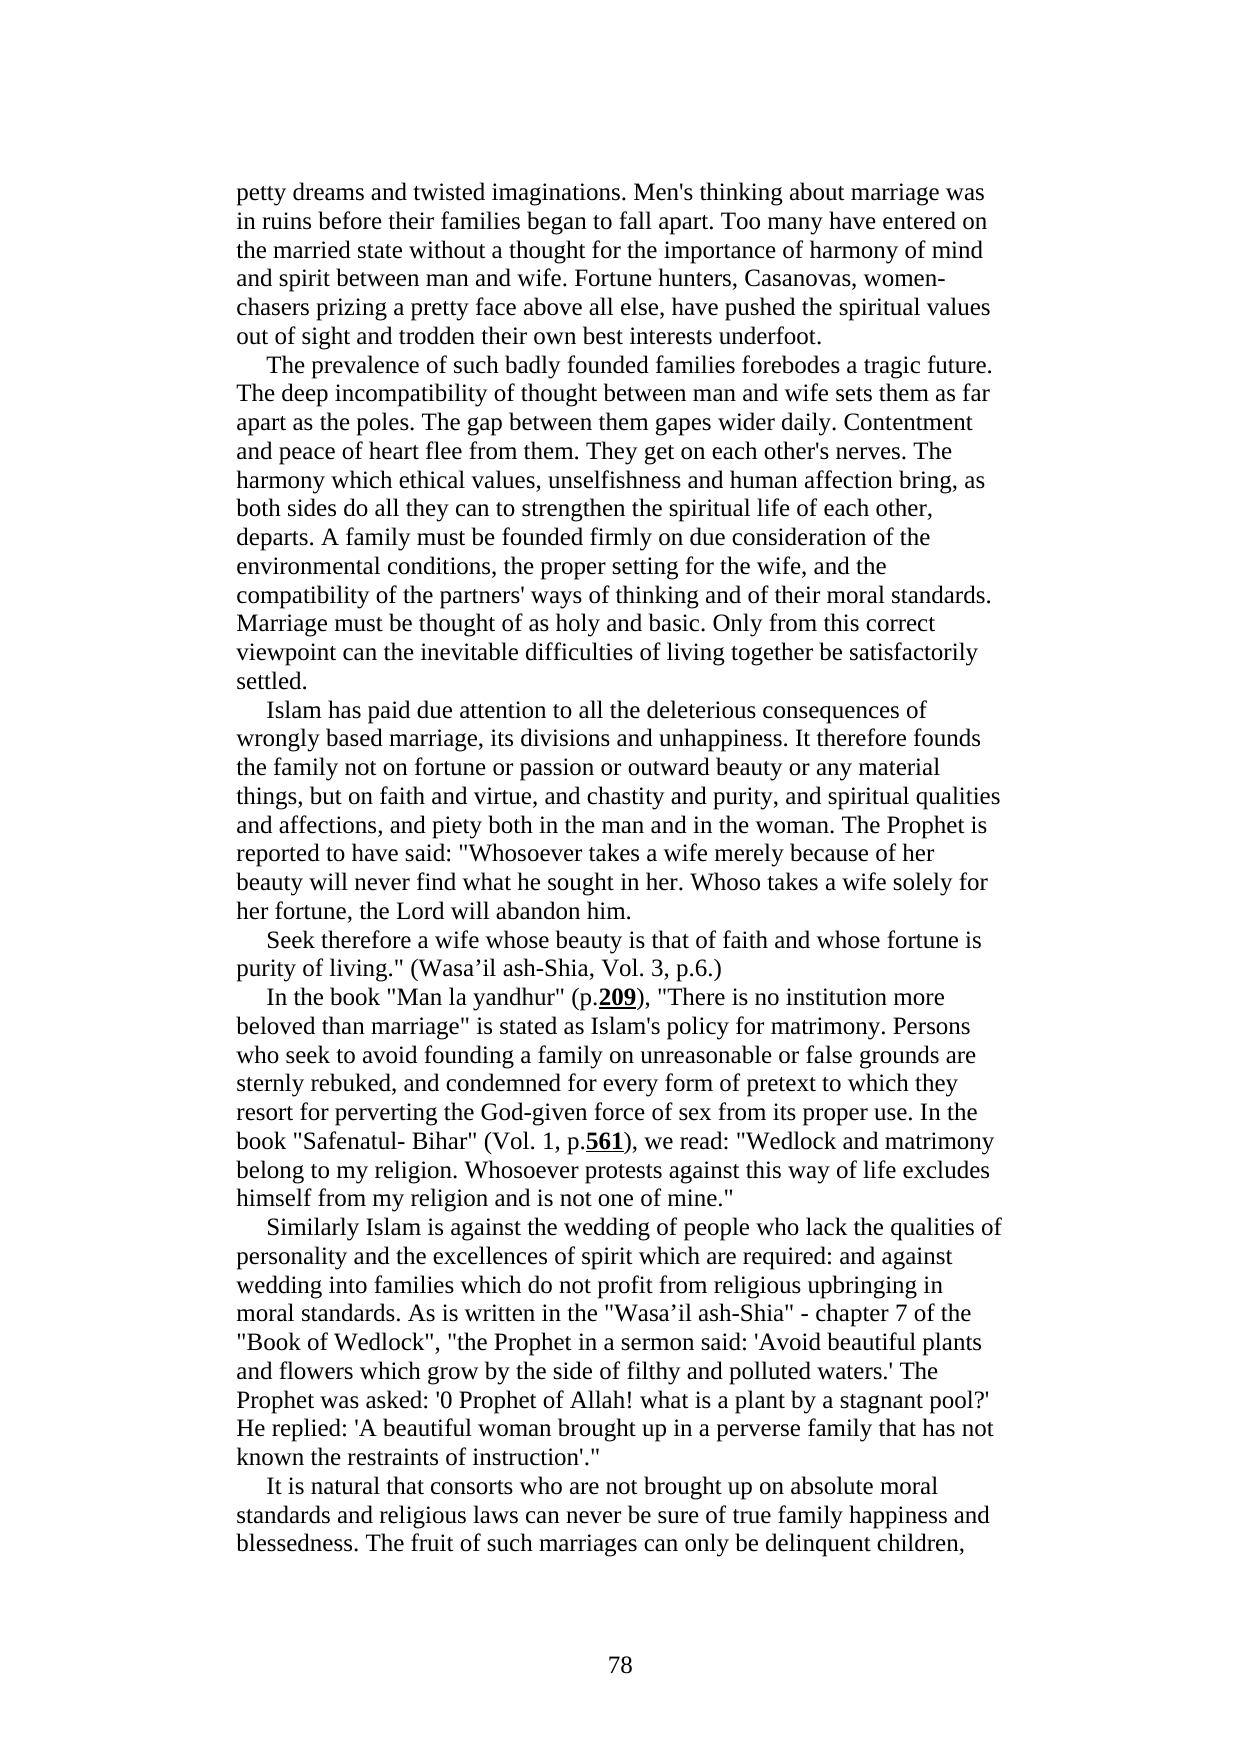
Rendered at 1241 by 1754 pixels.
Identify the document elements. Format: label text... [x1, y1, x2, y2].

text In the book "Man la yandhur" (p.209), "There is no institution more beloved than marriage" is stated as Islam's policy for matrimony. Persons who seek to avoid founding a family on unreasonable or false grounds are sternly rebuked, and condemned for every form of pretext to which they resort for perverting the God-given force of sex from its proper use. In the book "Safenatul- Bihar" (Vol. 1, p.561), we read: "Wedlock and matrimony belong to my religion. Whosoever protests against this way of life excludes himself from my religion and is not one of mine." [236, 982, 1004, 1212]
text The prevalence of such badly founded families forebodes a tragic future. The deep incompatibility of thought between man and wife sets them as far apart as the poles. The gap between them gapes wider daily. Contentment and peace of heart flee from them. They get on each other's nerves. The harmony which ethical values, unselfishness and human affection bring, as both sides do all they can to strengthen the spiritual life of each other, departs. A family must be founded firmly on due consideration of the environmental conditions, the proper setting for the wife, and the compatibility of the partners' ways of thinking and of their moral standards. Marriage must be thought of as holy and basic. Only from this correct viewpoint can the inevitable difficulties of living together be satisfactorily settled. [236, 350, 1004, 695]
text Islam has paid due attention to all the deleterious consequences of wrongly based marriage, its divisions and unhappiness. It therefore founds the family not on fortune or passion or outward beauty or any material things, but on faith and virtue, and chastity and purity, and spiritual qualities and affections, and piety both in the man and in the woman. The Prophet is reported to have said: "Whosoever takes a wife merely because of her beauty will never find what he sought in her. Whoso takes a wife solely for her fortune, the Lord will abandon him. [236, 695, 1004, 925]
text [236, 177, 1004, 350]
text Seek therefore a wife whose beauty is that of faith and whose fortune is purity of living." (Wasa’il ash-Shia, Vol. 3, p.6.) [236, 925, 1004, 982]
text Similarly Islam is against the wedding of people who lack the qualities of personality and the excellences of spirit which are required: and against wedding into families which do not profit from religious upbringing in moral standards. As is written in the "Wasa’il ash-Shia" - chapter 7 of the "Book of Wedlock", "the Prophet in a sermon said: 'Avoid beautiful plants and flowers which grow by the side of filthy and polluted waters.' The Prophet was asked: '0 Prophet of Allah! what is a plant by a stagnant pool?' He replied: 'A beautiful woman brought up in a perverse family that has not known the restraints of instruction'." [236, 1212, 1004, 1471]
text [236, 1471, 1004, 1557]
